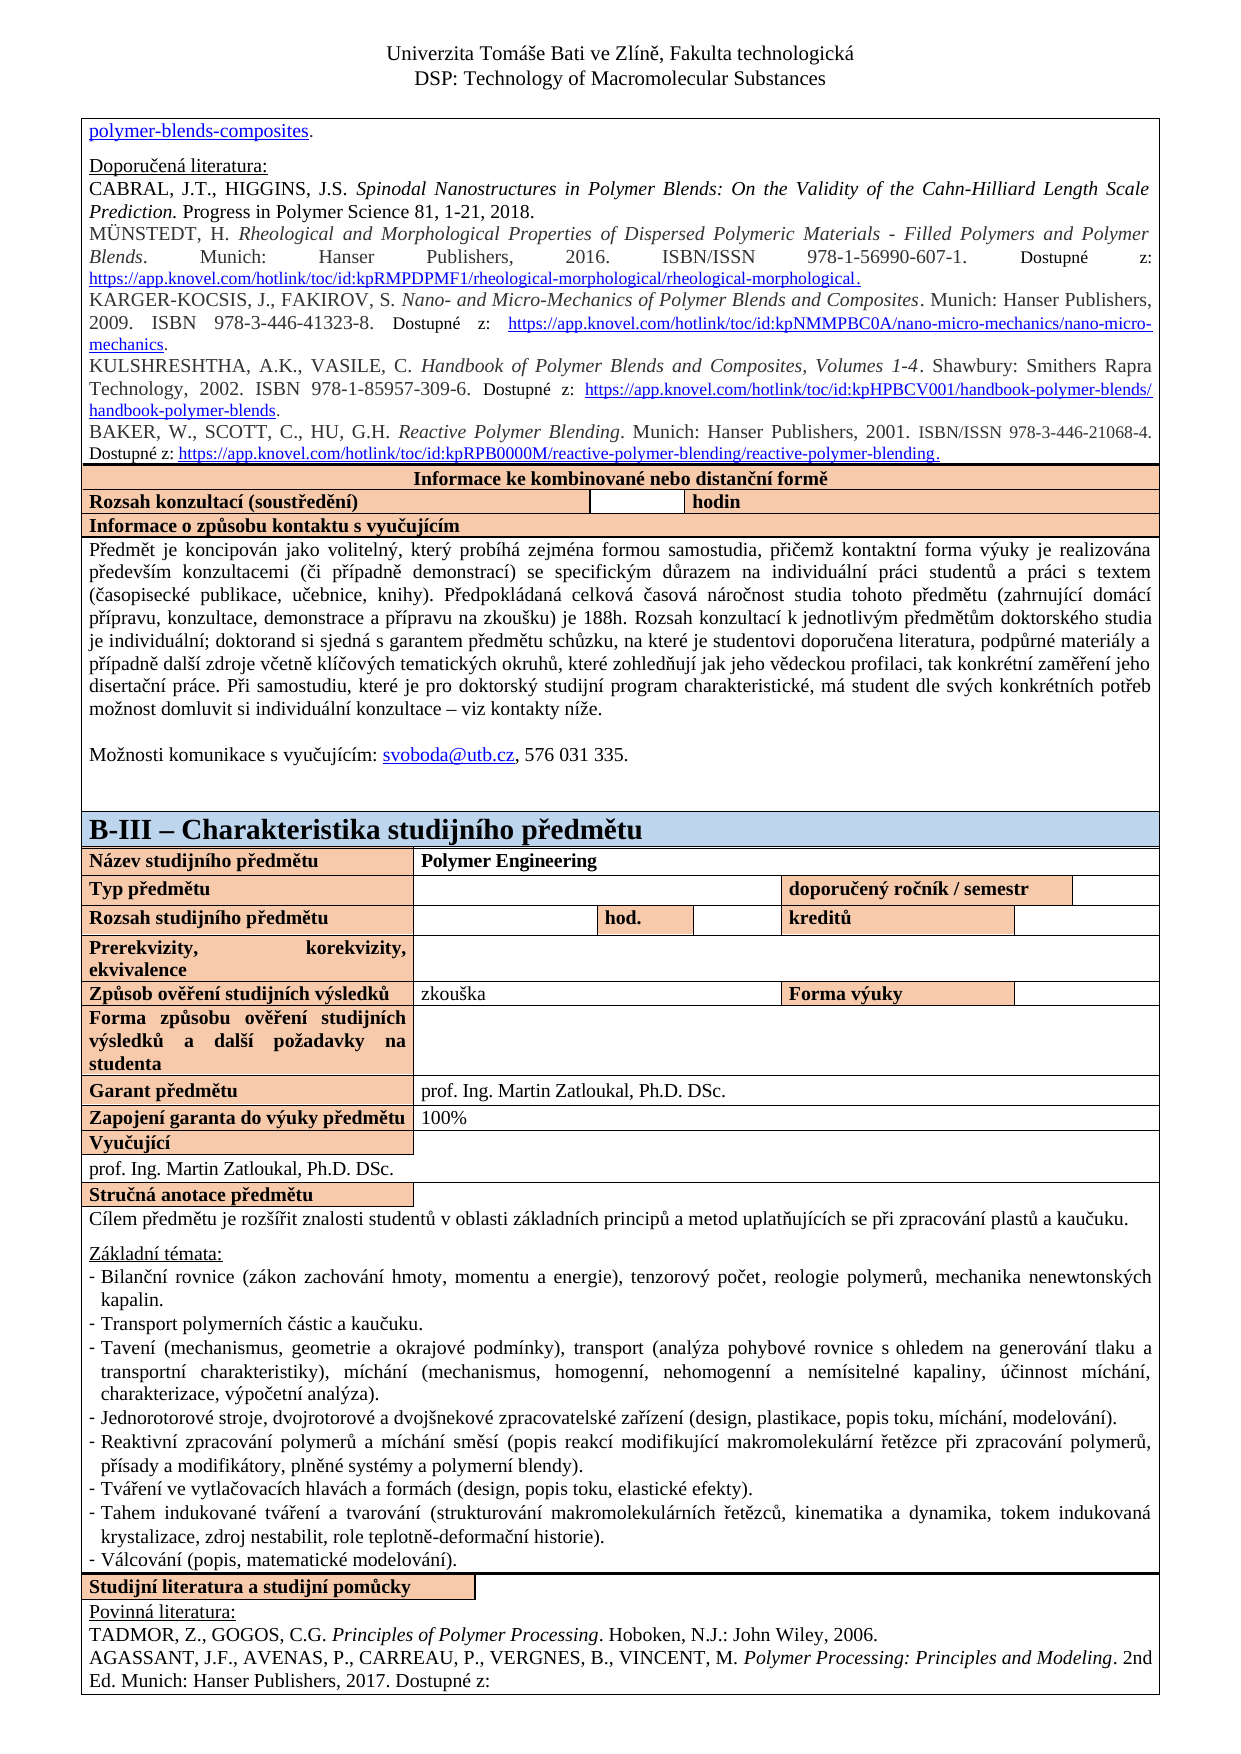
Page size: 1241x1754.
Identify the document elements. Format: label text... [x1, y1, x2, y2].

table_cell Rozsah studijního předmětu [82, 906, 413, 934]
table_cell Zapojení garanta do výuky předmětu [82, 1106, 413, 1130]
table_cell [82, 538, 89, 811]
table_cell hodin [685, 490, 1159, 513]
table_cell [476, 1575, 1159, 1599]
table_cell Polymer Engineering [414, 849, 1159, 875]
table_cell doporučený ročník / semestr [782, 876, 1072, 905]
table_cell [1015, 906, 1159, 934]
table_cell Studijní literatura a studijní pomůcky [82, 1575, 474, 1599]
table_cell prof. Ing. Martin Zatloukal, Ph.D. DSc. [82, 1154, 1159, 1182]
table_cell Stručná anotace předmětu [82, 1183, 413, 1206]
table_cell kreditů [782, 906, 1014, 934]
table_cell 100% [414, 1106, 1159, 1130]
table_cell Forma výuky [782, 982, 1014, 1005]
table_cell [414, 906, 597, 934]
table_cell Rozsah konzultací (soustředění) [82, 490, 589, 513]
table_cell [414, 1006, 1159, 1074]
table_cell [82, 119, 1159, 463]
table_cell B-III – Charakteristika studijního předmětu [82, 812, 1159, 846]
table_cell [591, 490, 684, 513]
table_cell [1073, 876, 1159, 905]
table_cell Prerekvizity, korekvizity, ekvivalence [82, 936, 413, 981]
table_cell [694, 906, 781, 934]
table_cell [414, 876, 781, 905]
table_cell [414, 936, 1159, 981]
table_cell [414, 1131, 1159, 1154]
table_cell [414, 1183, 1159, 1206]
table_cell Forma způsobu ověření studijních výsledků a další požadavky na studenta [82, 1006, 413, 1074]
table_cell [1015, 982, 1159, 1005]
table_cell prof. Ing. Martin Zatloukal, Ph.D. DSc. [414, 1076, 1159, 1104]
table_cell Cílem předmětu je rozšířit znalosti studentů v oblasti základních principů a metod uplatňujících se při zpracování plastů a kaučuku. Základní témata: Bilanční rovnice (zákon zachování hmoty, momentu a energie), tenzorový počet, reologie polymerů, mechanika nenewtonských kapalin. Transport polymerních částic a kaučuku. Tavení (mechanismus, geometrie a okrajové podmínky), transport (analýza pohybové rovnice s ohledem na generování tlaku a transportní charakteristiky), míchání (mechanismus, homogenní, nehomogenní a nemísitelné kapaliny, účinnost míchání, charakterizace, výpočetní analýza). Jednorotorové stroje, dvojrotorové a dvojšnekové zpracovatelské zařízení (design, plastikace, popis toku, míchání, modelování). Reaktivní zpracování polymerů a míchání směsí (popis reakcí modifikující makromolekulární řetězce při zpracování polymerů, přísady a modifikátory, plněné systémy a polymerní blendy). Tváření ve vytlačovacích hlavách a formách (design, popis toku, elastické efekty). Tahem indukované tváření a tvarování (strukturování makromolekulárních řetězců, kinematika a dynamika, tokem indukovaná krystalizace, zdroj nestabilit, role teplotně-deformační historie). Válcování (popis, matematické modelování). [82, 1206, 1159, 1572]
table_cell Informace o způsobu kontaktu s vyučujícím [82, 514, 1159, 536]
table_cell Název studijního předmětu [82, 849, 413, 875]
table_cell zkouška [414, 982, 781, 1005]
table_cell Typ předmětu [82, 876, 413, 905]
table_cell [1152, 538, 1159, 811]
table_cell Informace ke kombinované nebo distanční formě [82, 464, 1159, 489]
table_cell Vyučující [82, 1131, 413, 1154]
table_cell Garant předmětu [82, 1076, 413, 1104]
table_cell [82, 1599, 1159, 1694]
table_cell Způsob ověření studijních výsledků [82, 982, 413, 1005]
table_cell hod. [598, 906, 693, 934]
